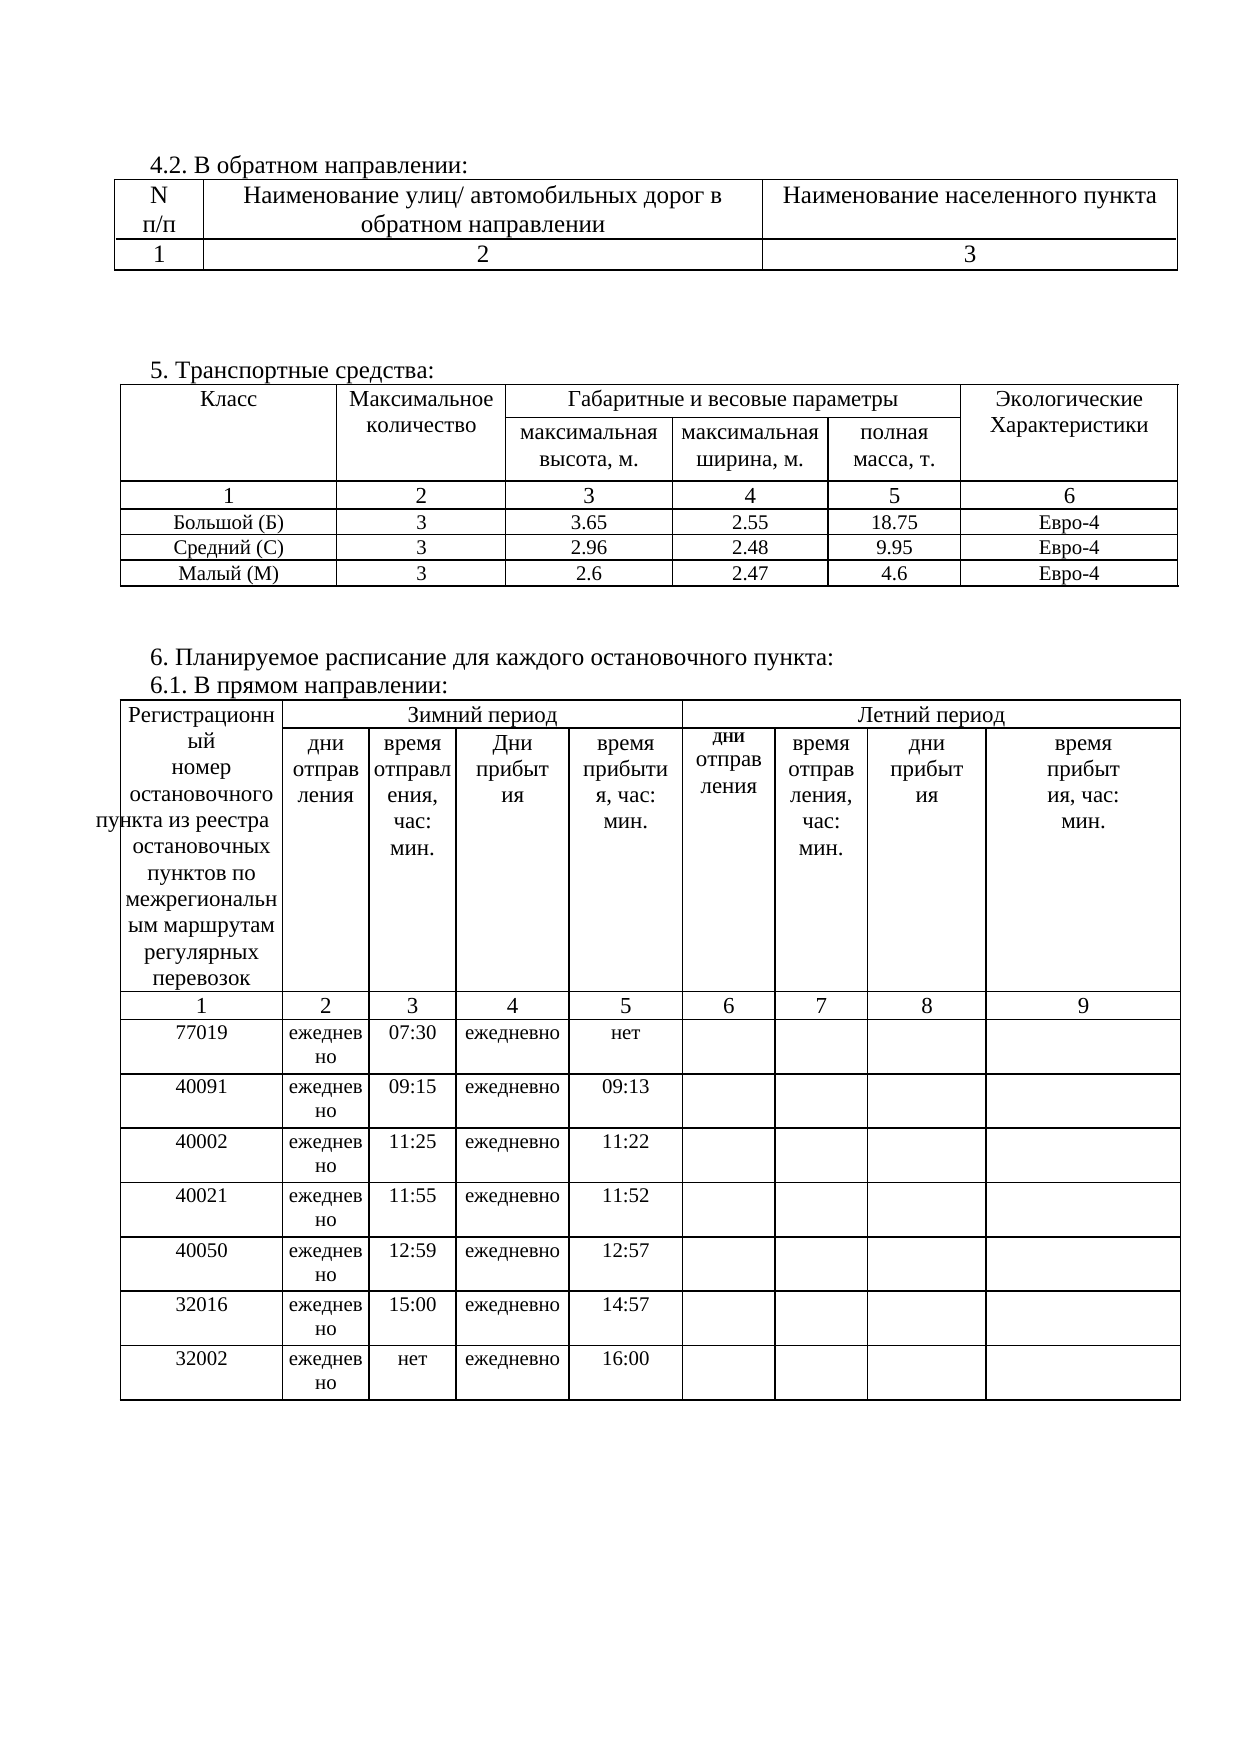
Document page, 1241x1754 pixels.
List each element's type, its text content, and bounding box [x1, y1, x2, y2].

table_cell ежедневно [283, 1075, 368, 1127]
table_header Класс [121, 385, 336, 480]
table_cell 1 [121, 992, 282, 1018]
table_cell 1 [121, 482, 336, 508]
table_cell 3 [506, 482, 672, 508]
table_header Наименование улиц/ автомобильных дорог в обратном направлении [204, 180, 762, 238]
table_cell дни отправ ления [283, 729, 368, 991]
table_cell 4 [457, 992, 568, 1018]
table_cell [987, 1346, 1180, 1399]
text 6.1. В прямом направлении: [150, 670, 1090, 699]
table_cell 15:00 [370, 1292, 455, 1345]
text 5. Транспортные средства: [150, 355, 1090, 383]
table_cell [987, 1129, 1180, 1182]
table_cell 12:59 [370, 1238, 455, 1290]
table_cell 6 [683, 992, 774, 1018]
table_cell 6 [961, 482, 1177, 508]
table_cell ежедневно [283, 1346, 368, 1399]
table_cell 40002 [121, 1129, 282, 1182]
table_cell [683, 1346, 774, 1399]
table_cell Малый (М) [121, 561, 336, 585]
table_cell полная масса, т. [829, 418, 960, 480]
table_cell 11:55 [370, 1183, 455, 1236]
table_cell [776, 1183, 867, 1236]
table_cell 5 [829, 482, 960, 508]
table_cell 07:30 [370, 1020, 455, 1073]
table_cell [776, 1129, 867, 1182]
table_cell 9 [987, 992, 1180, 1018]
table_cell 09:15 [370, 1075, 455, 1127]
table_cell дни прибыт ия [868, 729, 985, 991]
table_cell Евро-4 [961, 535, 1177, 559]
table_cell 11:52 [570, 1183, 682, 1236]
table_cell 4.6 [829, 561, 960, 585]
table_cell 2.96 [506, 535, 672, 559]
table_cell 2 [337, 482, 505, 508]
table_cell ежедневно [457, 1292, 568, 1345]
table_cell [987, 1020, 1180, 1073]
table_cell [868, 1346, 985, 1399]
table_cell 11:22 [570, 1129, 682, 1182]
table_cell Евро-4 [961, 561, 1177, 585]
table_header Регистрационный номер остановочного пункта из реестра остановочных пунктов по межрегиональным маршрутам регулярных перевозок [121, 701, 282, 991]
table_cell время отправ ления, час: мин. [776, 729, 867, 991]
table_cell [776, 1346, 867, 1399]
table_cell 9.95 [829, 535, 960, 559]
table_cell [868, 1075, 985, 1127]
table_cell 40050 [121, 1238, 282, 1290]
table_cell время отправл ения, час: мин. [370, 729, 455, 991]
table_cell 2.48 [673, 535, 827, 559]
table_cell нет [570, 1020, 682, 1073]
table_cell [683, 1183, 774, 1236]
table_cell время прибыти я, час: мин. [570, 729, 682, 991]
table_cell 14:57 [570, 1292, 682, 1345]
table_cell 3 [337, 535, 505, 559]
table_cell 3 [763, 238, 1177, 269]
table_cell 5 [570, 992, 682, 1018]
table_cell ежедневно [457, 1346, 568, 1399]
table_cell [776, 1292, 867, 1345]
table_cell [683, 1292, 774, 1345]
table_cell [987, 1238, 1180, 1290]
table_cell ежедневно [457, 1129, 568, 1182]
table_cell Дни прибыт ия [457, 729, 568, 991]
table_cell [683, 1129, 774, 1182]
table_cell [683, 1020, 774, 1073]
table_cell [868, 1292, 985, 1345]
table_header Максимальное количество [337, 385, 505, 480]
table_cell 8 [868, 992, 985, 1018]
table_cell ДНИ отправ ления [683, 729, 774, 991]
table_cell [868, 1129, 985, 1182]
table_cell максимальная высота, м. [506, 418, 672, 480]
table_cell 16:00 [570, 1346, 682, 1399]
table_header N п/п [115, 180, 203, 238]
table_cell ежедневно [283, 1292, 368, 1345]
table_cell ежедневно [283, 1020, 368, 1073]
table_header Зимний период [283, 701, 682, 727]
table_cell 32002 [121, 1346, 282, 1399]
table_cell 40021 [121, 1183, 282, 1236]
table_cell 11:25 [370, 1129, 455, 1182]
table_cell [776, 1020, 867, 1073]
table_header Экологические Характеристики [961, 385, 1177, 480]
table_cell 3 [370, 992, 455, 1018]
table_cell 2.6 [506, 561, 672, 585]
text 6. Планируемое расписание для каждого остановочного пункта: [150, 642, 1090, 670]
table_cell ежедневно [457, 1020, 568, 1073]
table_cell 2 [283, 992, 368, 1018]
table_cell [868, 1183, 985, 1236]
table_cell 09:13 [570, 1075, 682, 1127]
table_cell 4 [673, 482, 827, 508]
table_cell нет [370, 1346, 455, 1399]
table_cell Средний (С) [121, 535, 336, 559]
table_cell [868, 1238, 985, 1290]
table_cell 40091 [121, 1075, 282, 1127]
table_cell [776, 1238, 867, 1290]
table_cell [987, 1075, 1180, 1127]
table_header Летний период [683, 701, 1180, 727]
table_cell ежедневно [457, 1075, 568, 1127]
table_cell 3.65 [506, 510, 672, 534]
table_cell ежедневно [457, 1238, 568, 1290]
table_cell время прибыт ия, час: мин. [987, 729, 1180, 991]
table_cell 7 [776, 992, 867, 1018]
table_cell [683, 1238, 774, 1290]
table_cell максимальная ширина, м. [673, 418, 827, 480]
table_cell Большой (Б) [121, 510, 336, 534]
table_cell Евро-4 [961, 510, 1177, 534]
table_cell [987, 1183, 1180, 1236]
table_cell [683, 1075, 774, 1127]
table_cell ежедневно [457, 1183, 568, 1236]
table_cell ежедневно [283, 1129, 368, 1182]
table_cell 3 [337, 510, 505, 534]
table_cell 2 [204, 240, 762, 269]
table_cell [987, 1292, 1180, 1345]
table_cell [868, 1020, 985, 1073]
table_cell ежедневно [283, 1183, 368, 1236]
table_cell 3 [337, 561, 505, 585]
table_cell 32016 [121, 1292, 282, 1345]
text 4.2. В обратном направлении: [150, 150, 1090, 179]
table_cell [776, 1075, 867, 1127]
table_cell ежедневно [283, 1238, 368, 1290]
table_cell 18.75 [829, 510, 960, 534]
table_cell 12:57 [570, 1238, 682, 1290]
table_cell 2.55 [673, 510, 827, 534]
table_cell 2.47 [673, 561, 827, 585]
table_cell 1 [115, 239, 203, 269]
table_cell 77019 [121, 1020, 282, 1073]
table_header Габаритные и весовые параметры [506, 385, 960, 417]
table_header Наименование населенного пункта [763, 180, 1177, 238]
